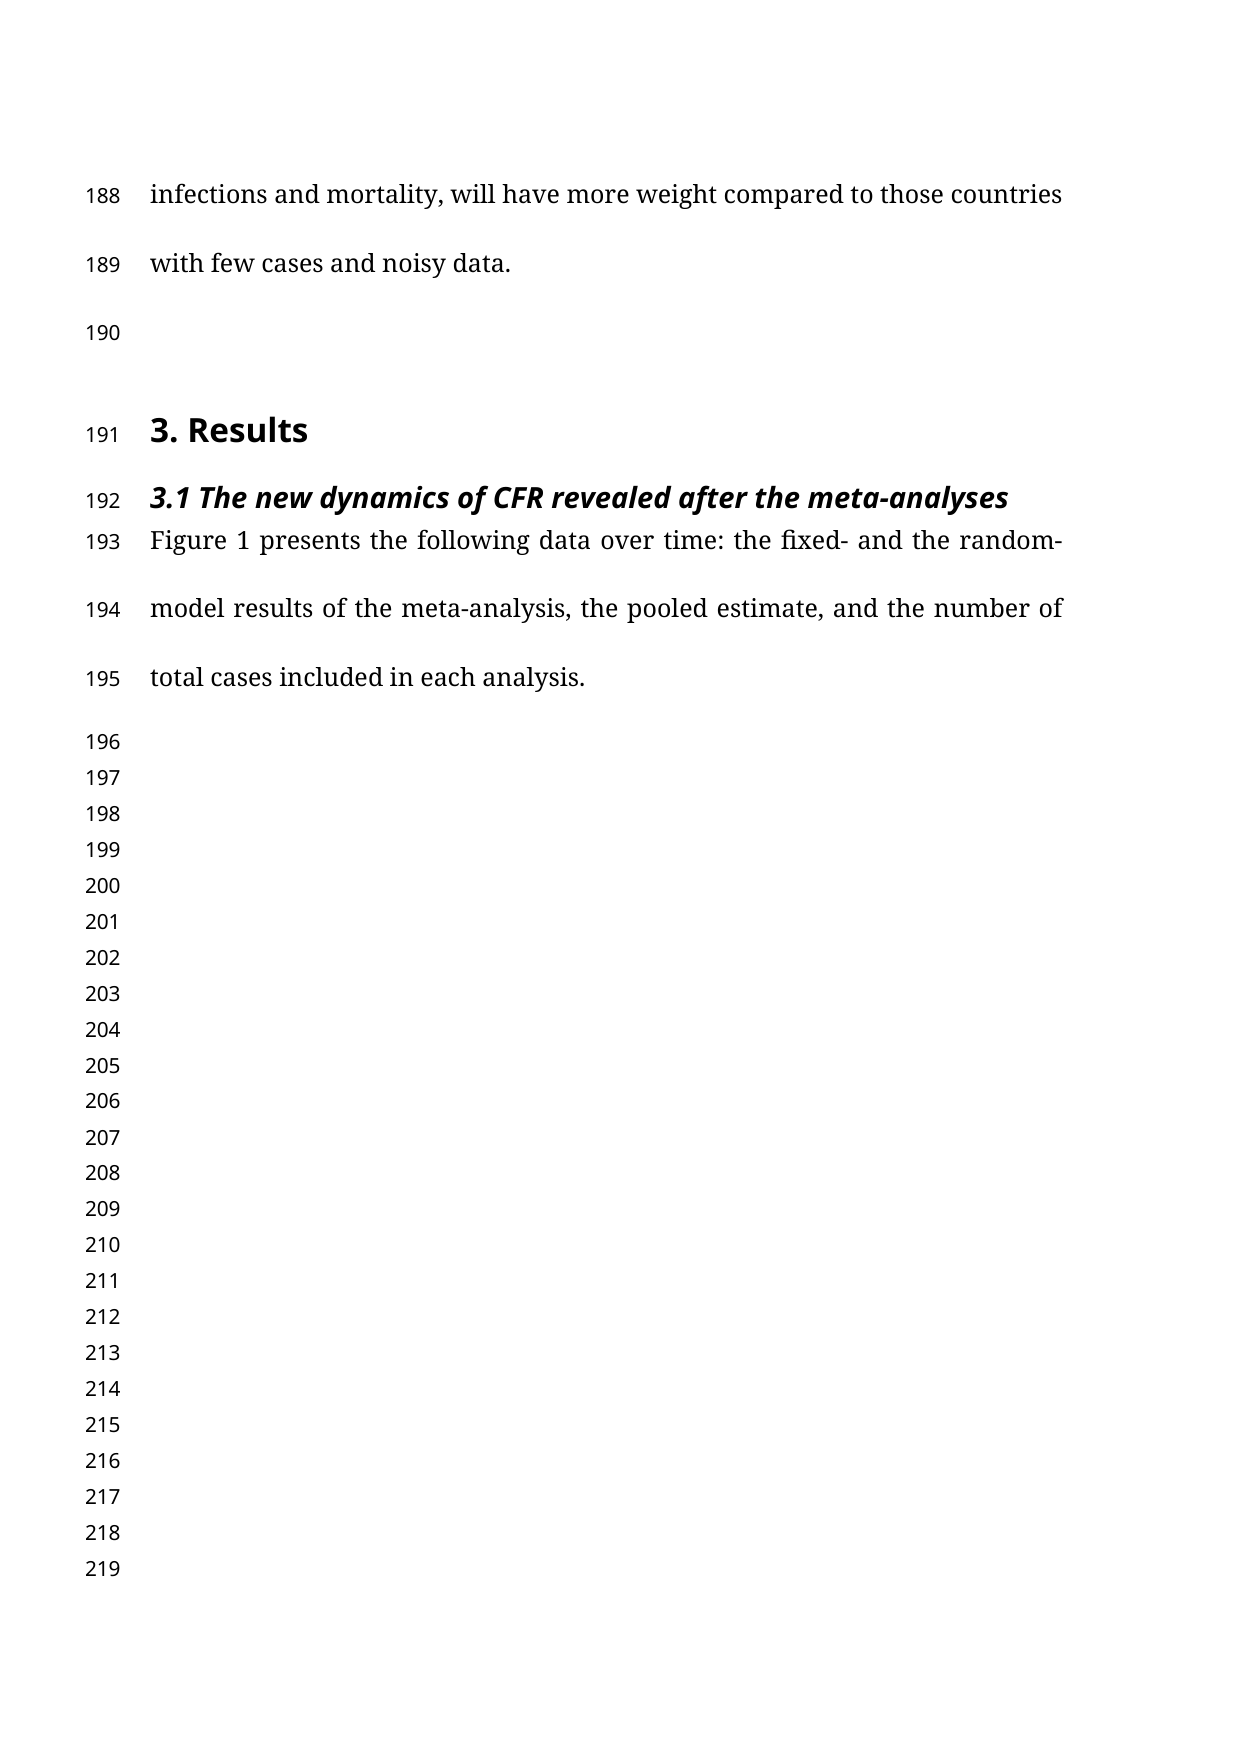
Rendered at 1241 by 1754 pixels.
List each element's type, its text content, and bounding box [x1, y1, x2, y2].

subtitle 3.1 The new dynamics of CFR revealed after the meta-analyses [150, 477, 1063, 517]
subtitle 3. Results [150, 407, 1063, 452]
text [150, 177, 1063, 279]
text Figure 1 presents the following data over time: the fixed- and the random-model results of the meta-analysis, the pooled estimate, and the number of total cases included in each analysis. [150, 523, 1063, 693]
